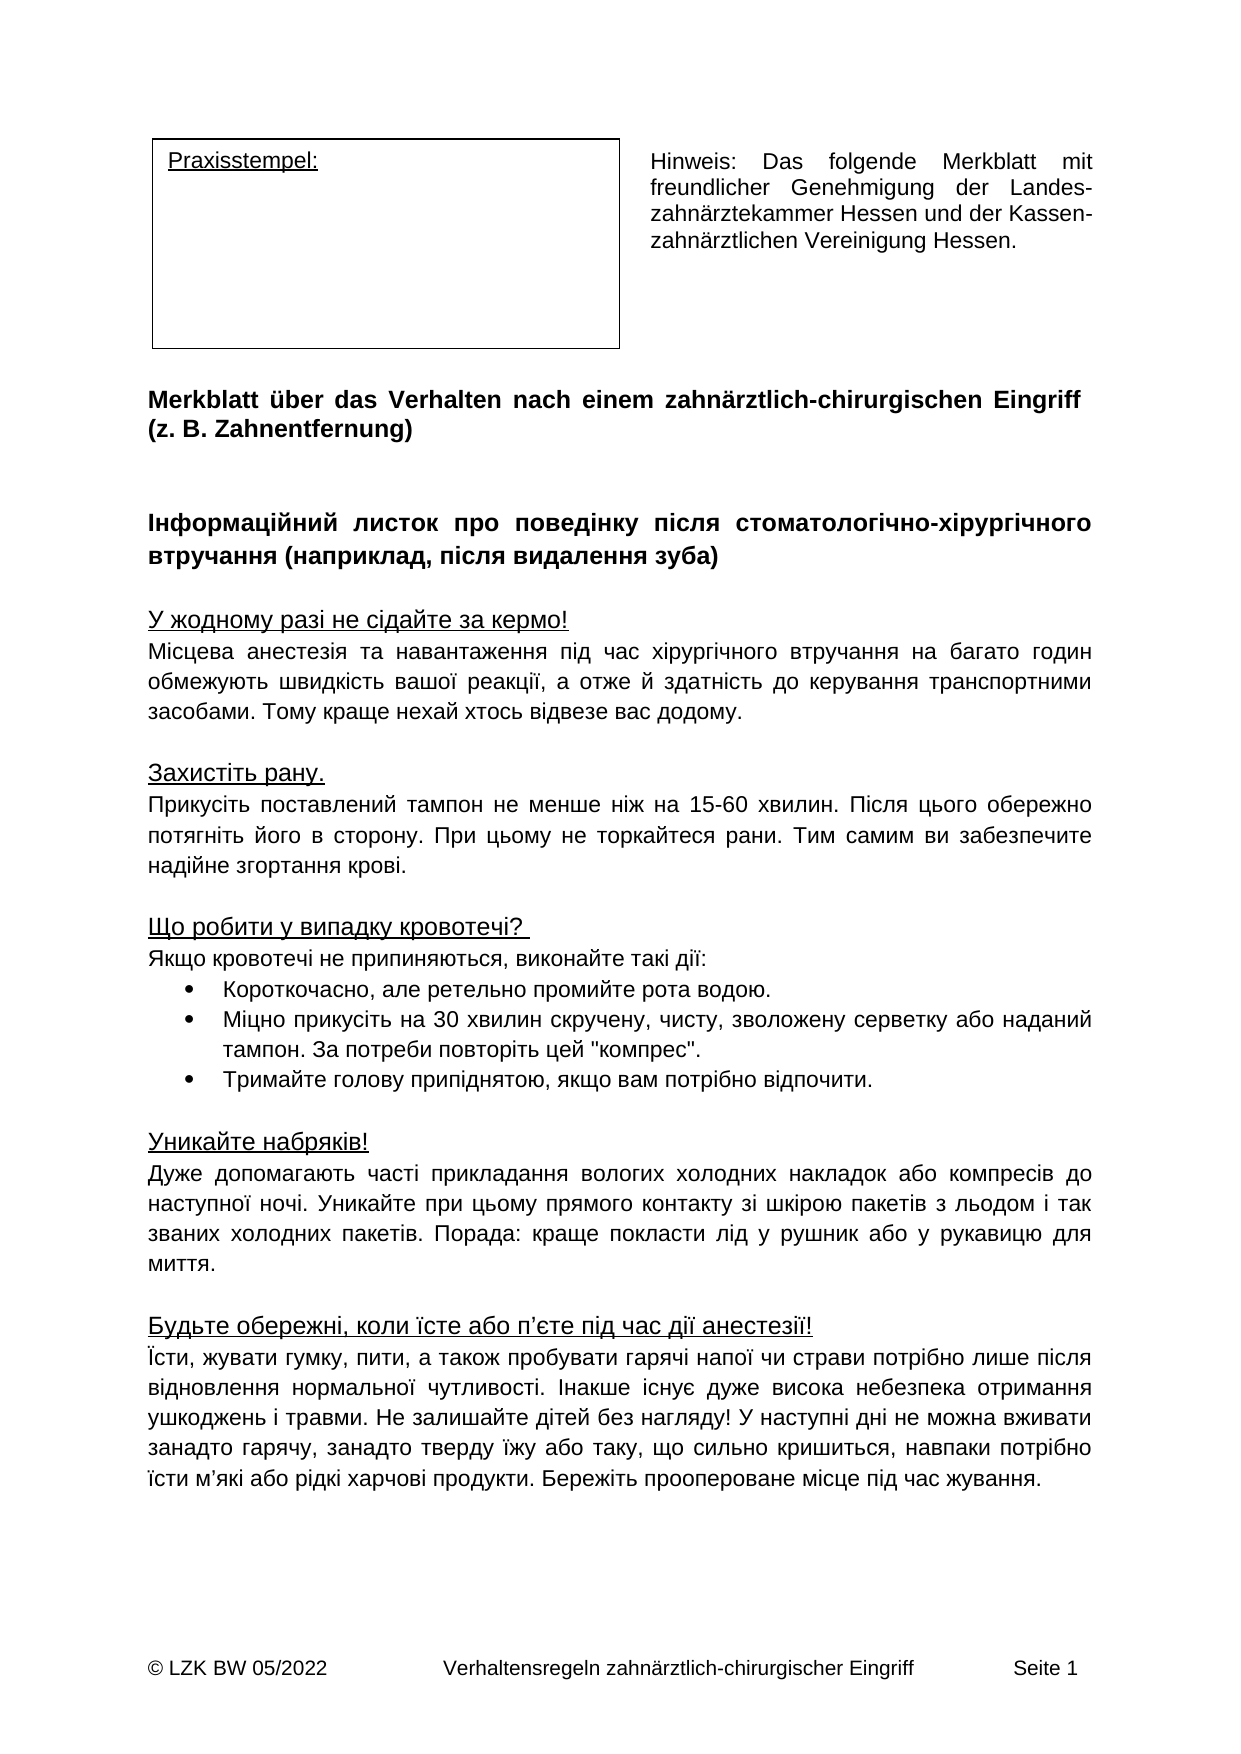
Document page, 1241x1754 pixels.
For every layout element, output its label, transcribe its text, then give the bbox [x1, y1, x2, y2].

text Merkblatt über das Verhalten nach einem zahnärztlich-chirurgischen Eingriff (z. B. Zahnentfernung) [148, 385, 1093, 442]
list Тримайте голову припіднятою, якщо вам потрібно відпочити. [185, 1066, 1093, 1092]
text Якщо кровотечі не припиняються, виконайте такі дії: [148, 945, 1093, 972]
text Що робити у випадку кровотечі? [148, 912, 1093, 941]
text Інформаційний листок про поведінку після стоматологічно-хірургічного втручання (наприклад, після видалення зуба) [148, 508, 1093, 570]
text Захистіть рану. [148, 758, 1093, 787]
text Дуже допомагають часті прикладання вологих холодних накладок або компресів до наступної ночі. Уникайте при цьому прямого контакту зі шкірою пакетів з льодом і так званих холодних пакетів. Порада: краще покласти лід у рушник або у рукавицю для миття. [148, 1159, 1093, 1277]
text Місцева анестезія та навантаження під час хірургічного втручання на багато годин обмежують швидкість вашої реакції, а отже й здатність до керування транспортними засобами. Тому краще нехай хтось відвезе вас додому. [148, 638, 1093, 724]
list Короткочасно, але ретельно промийте рота водою. [185, 976, 1093, 1002]
text Hinweis: Das folgende Merkblatt mit freundlicher Genehmigung der Landeszahnärztekammer Hessen und der Kassenzahnärztlichen Vereinigung Hessen. [650, 148, 1093, 253]
text Їсти, жувати гумку, пити, а також пробувати гарячі напої чи страви потрібно лише після відновлення нормальної чутливості. Інакше існує дуже висока небезпека отримання ушкоджень і травми. Не залишайте дітей без нагляду! У наступні дні не можна вживати занадто гарячу, занадто тверду їжу або таку, що сильно кришиться, навпаки потрібно їсти м’які або рідкі харчові продукти. Бережіть проопероване місце під час жування. [148, 1344, 1093, 1491]
text Уникайте набряків! [148, 1127, 1093, 1155]
text Прикусіть поставлений тампон не менше ніж на 15-60 хвилин. Після цього обережно потягніть його в сторону. При цьому не торкайтеся рани. Тим самим ви забезпечите надійне згортання крові. [148, 791, 1093, 878]
list Міцно прикусіть на 30 хвилин скручену, чисту, зволожену серветку або наданий тампон. За потреби повторіть цей "компрес". [185, 1006, 1093, 1062]
text У жодному разі не сідайте за кермо! [148, 604, 1093, 633]
text Будьте обережні, коли їсте або п’єте під час дії анестезії! [148, 1311, 1093, 1339]
